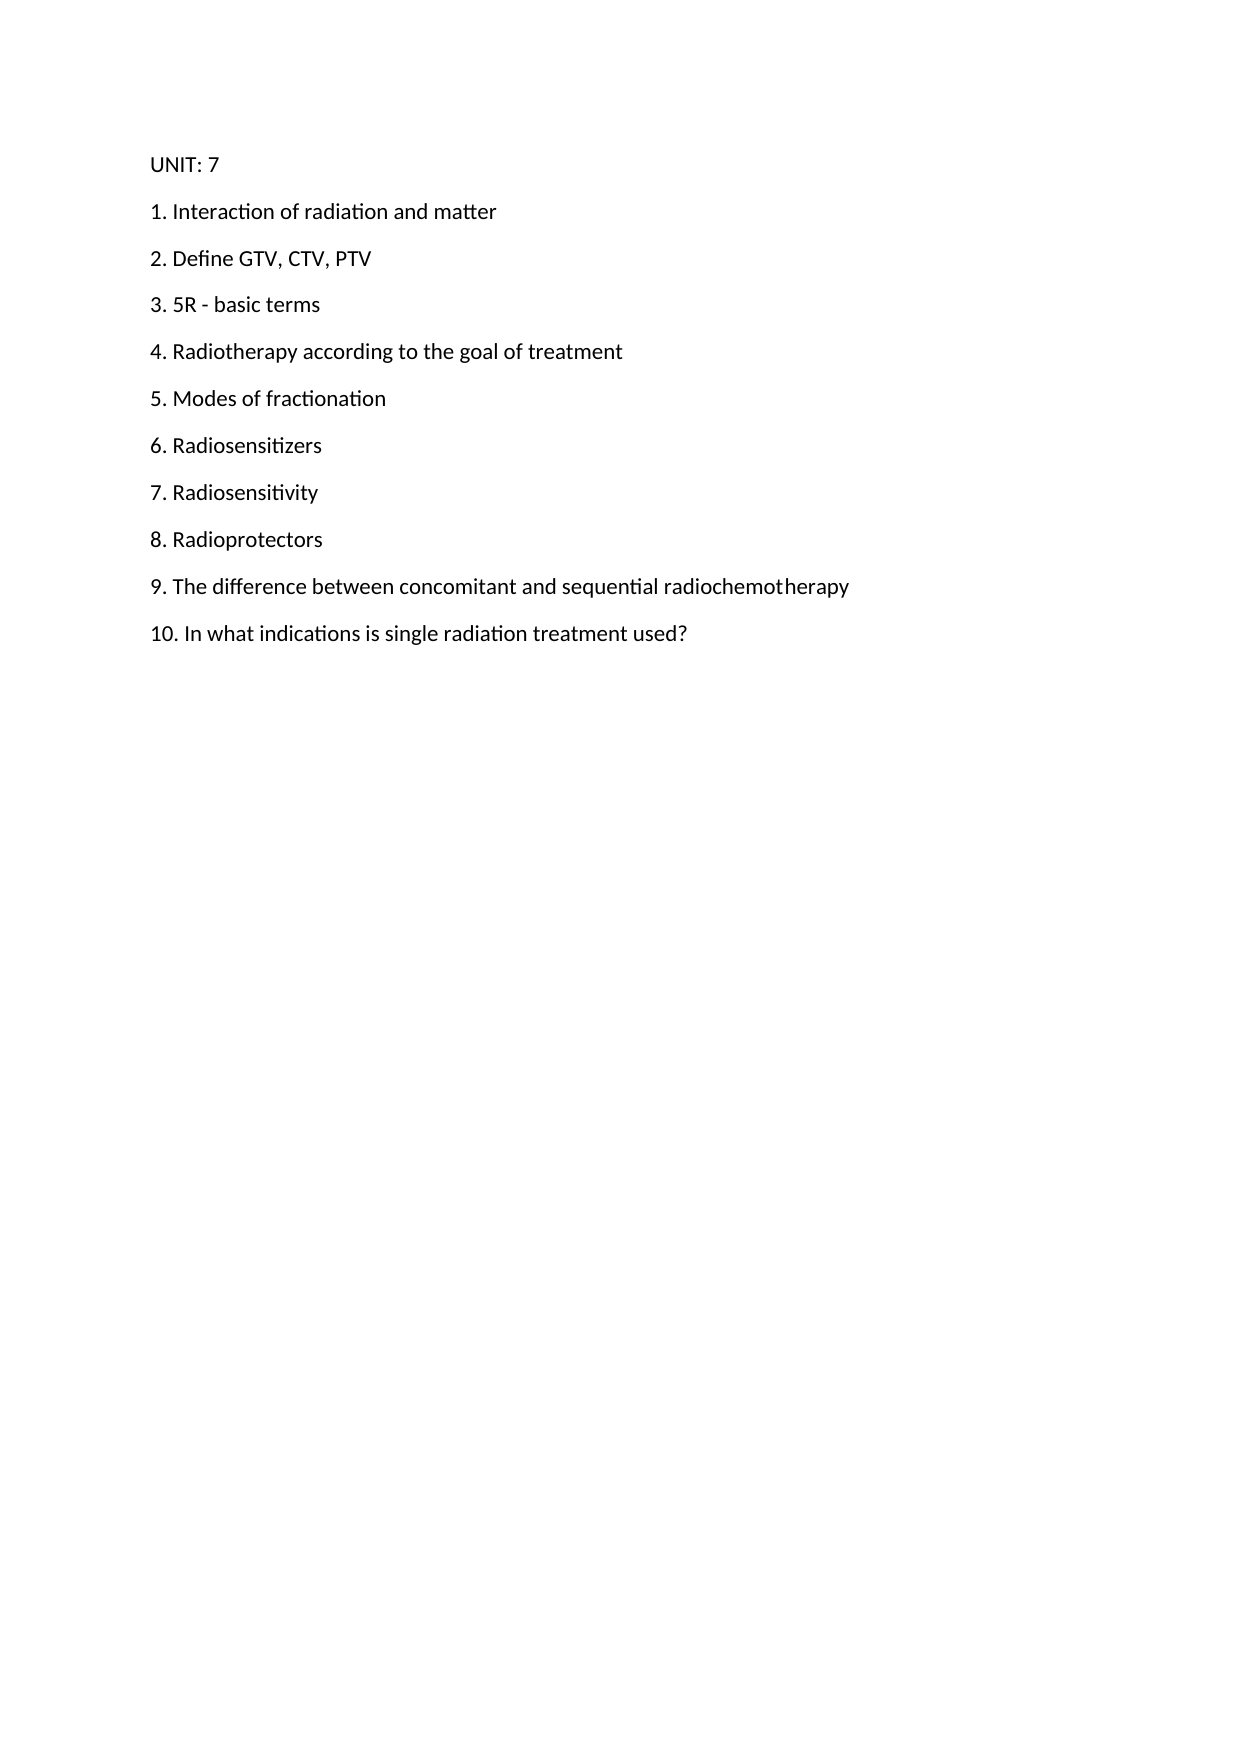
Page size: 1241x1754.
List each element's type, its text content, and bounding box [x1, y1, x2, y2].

text 10. In what indications is single radiation treatment used? [150, 619, 1090, 647]
text 8. Radioprotectors [150, 525, 1090, 553]
text 5. Modes of fractionation [150, 384, 1090, 412]
text 1. Interaction of radiation and matter [150, 197, 1090, 225]
text UNIT: 7 [150, 150, 1090, 178]
text 7. Radiosensitivity [150, 478, 1090, 506]
text 3. 5R - basic terms [150, 291, 1090, 319]
text 6. Radiosensitizers [150, 431, 1090, 459]
text 4. Radiotherapy according to the goal of treatment [150, 337, 1090, 366]
text 2. Define GTV, CTV, PTV [150, 244, 1090, 272]
text 9. The difference between concomitant and sequential radiochemotherapy [150, 572, 1090, 600]
